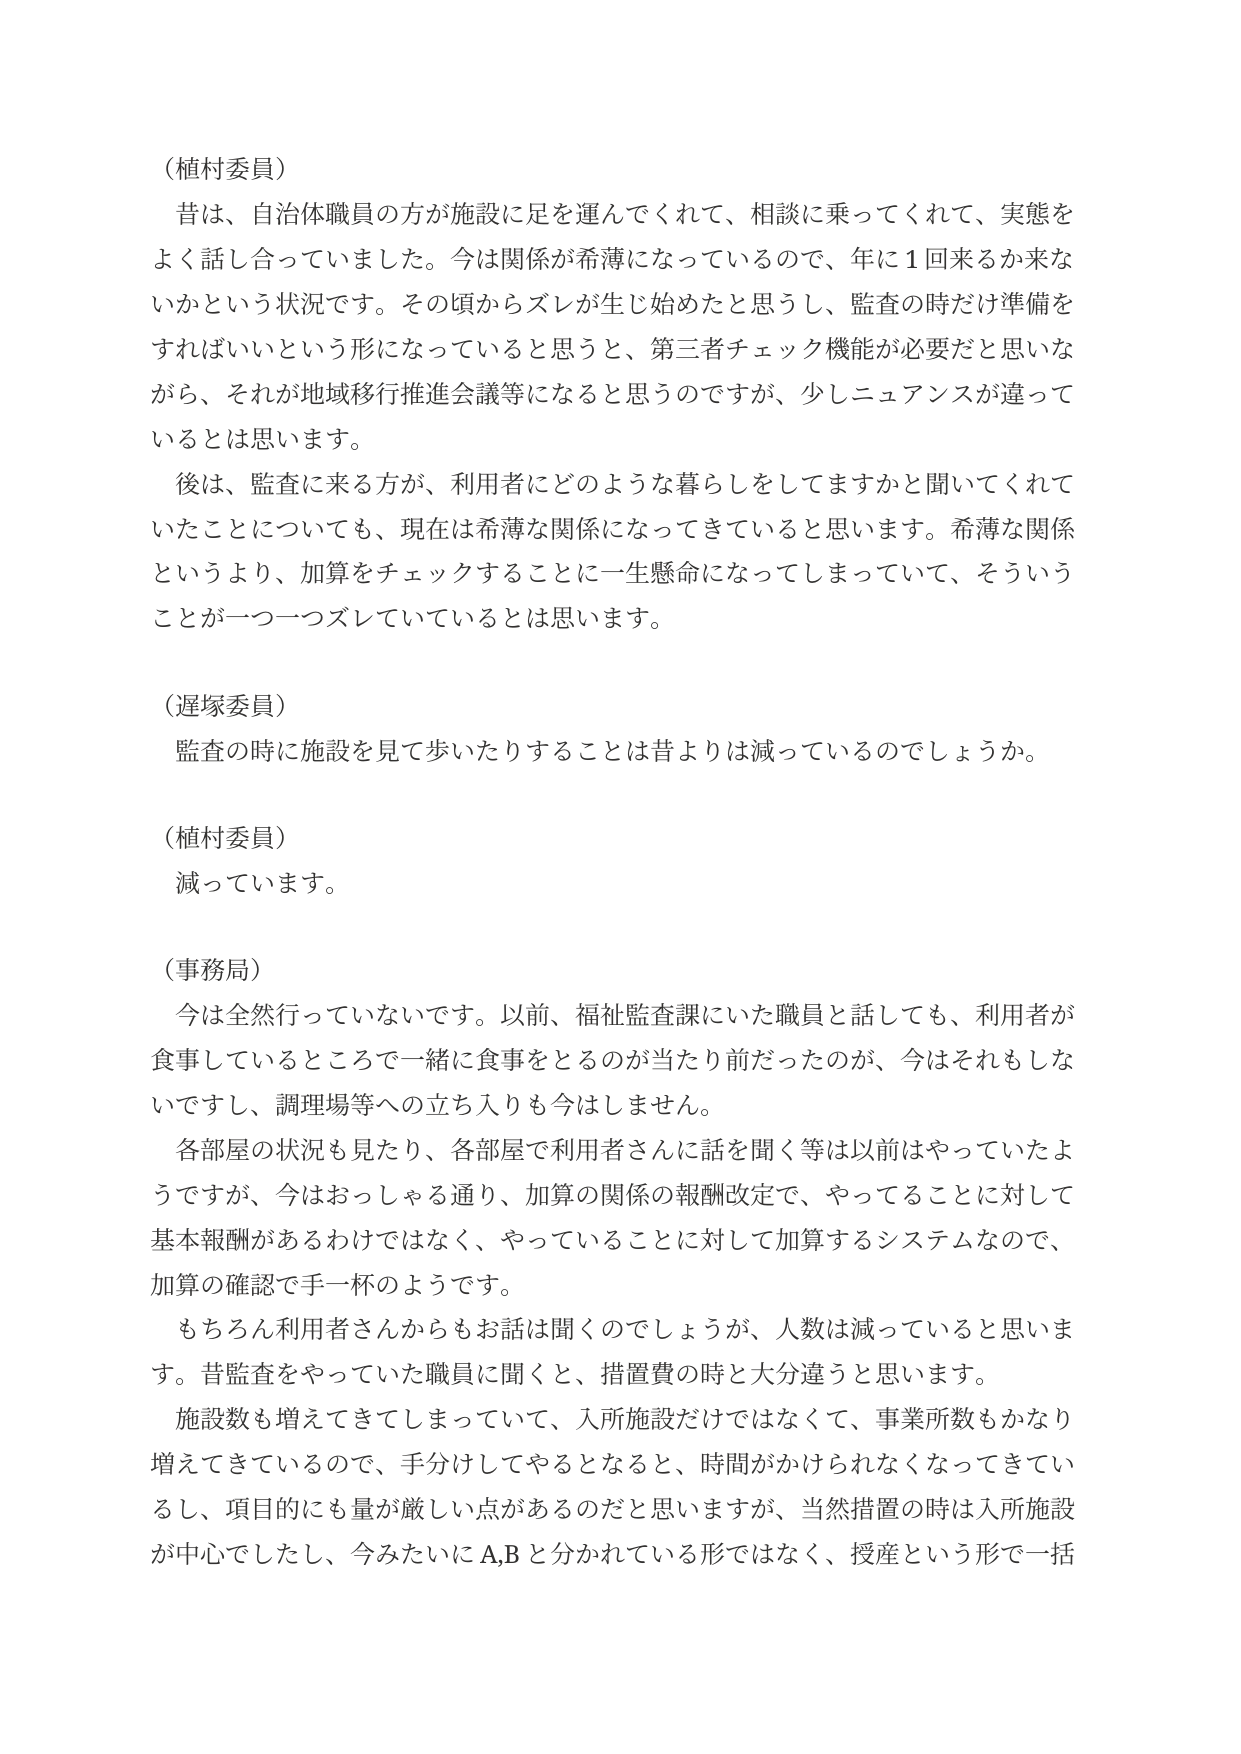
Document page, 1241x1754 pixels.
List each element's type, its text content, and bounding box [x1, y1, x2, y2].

text （植村委員） 昔は、自治体職員の方が施設に足を運んでくれて、相談に乗ってくれて、実態をよく話し合っていました。今は関係が希薄になっているので、年に1回来るか来ないかという状況です。その頃からズレが生じ始めたと思うし、監査の時だけ準備をすればいいという形になっていると思うと、第三者チェック機能が必要だと思いながら、それが地域移行推進会議等になると思うのですが、少しニュアンスが違っているとは思います。 [150, 150, 1090, 455]
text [150, 1310, 1090, 1571]
text 今は全然行っていないです。以前、福祉監査課にいた職員と話しても、利用者が食事しているところで一緒に食事をとるのが当たり前だったのが、今はそれもしないですし、調理場等への立ち入りも今はしません。 各部屋の状況も見たり、各部屋で利用者さんに話を聞く等は以前はやっていたようですが、今はおっしゃる通り、加算の関係の報酬改定で、やってることに対して基本報酬があるわけではなく、やっていることに対して加算するシステムなので、加算の確認で手一杯のようです。 [150, 996, 1090, 1301]
text 減っています。 [150, 864, 1090, 899]
text （遅塚委員） 監査の時に施設を見て歩いたりすることは昔よりは減っているのでしょうか。 [150, 686, 1090, 767]
text （事務局） [150, 951, 1090, 987]
text （植村委員） [150, 819, 1090, 855]
text 後は、監査に来る方が、利用者にどのような暮らしをしてますかと聞いてくれていたことについても、現在は希薄な関係になってきていると思います。希薄な関係というより、加算をチェックすることに一生懸命になってしまっていて、そういうことが一つ一つズレていているとは思います。 [150, 464, 1090, 635]
